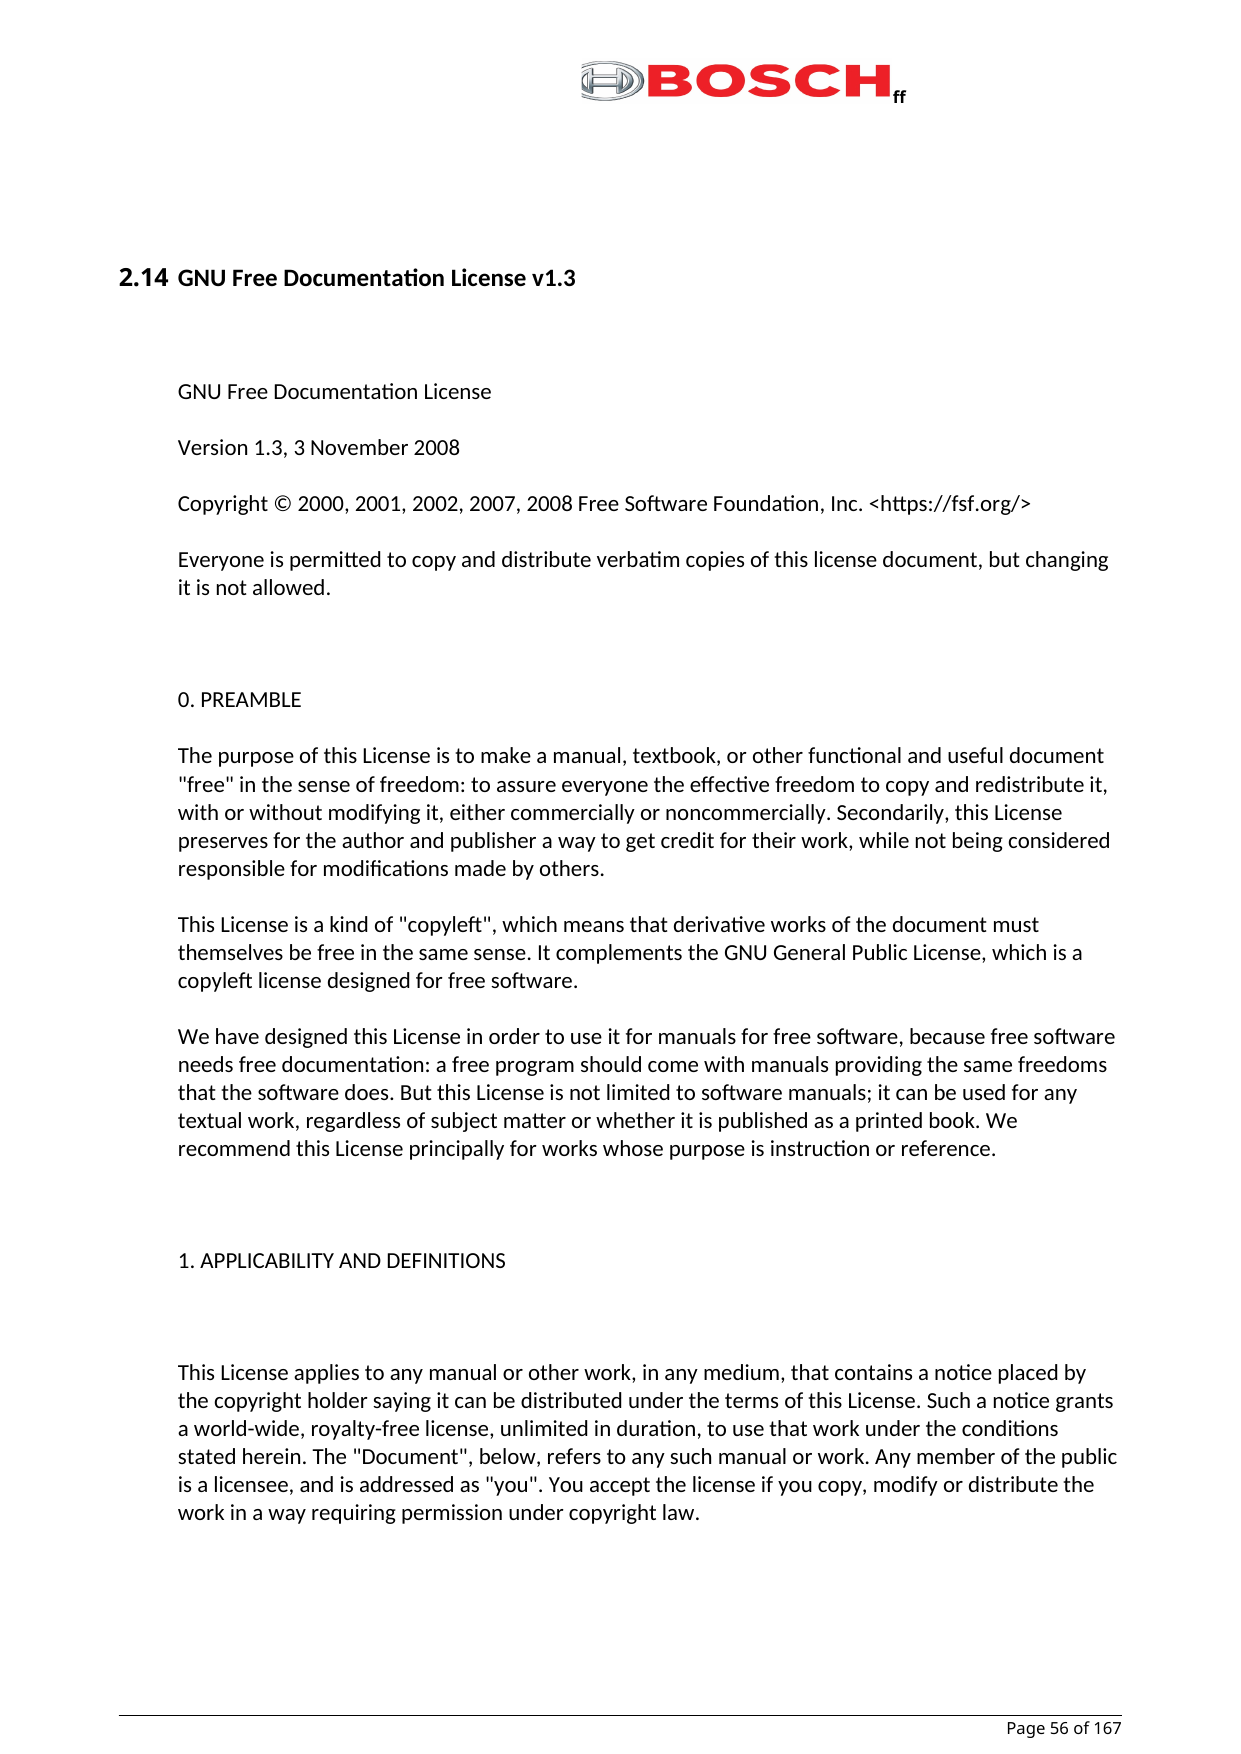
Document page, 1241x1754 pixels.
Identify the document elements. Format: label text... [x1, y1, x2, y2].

subtitle GNU Free Documentation License v1.3 [118, 260, 1122, 359]
picture [581, 58, 893, 104]
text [178, 377, 1122, 1610]
